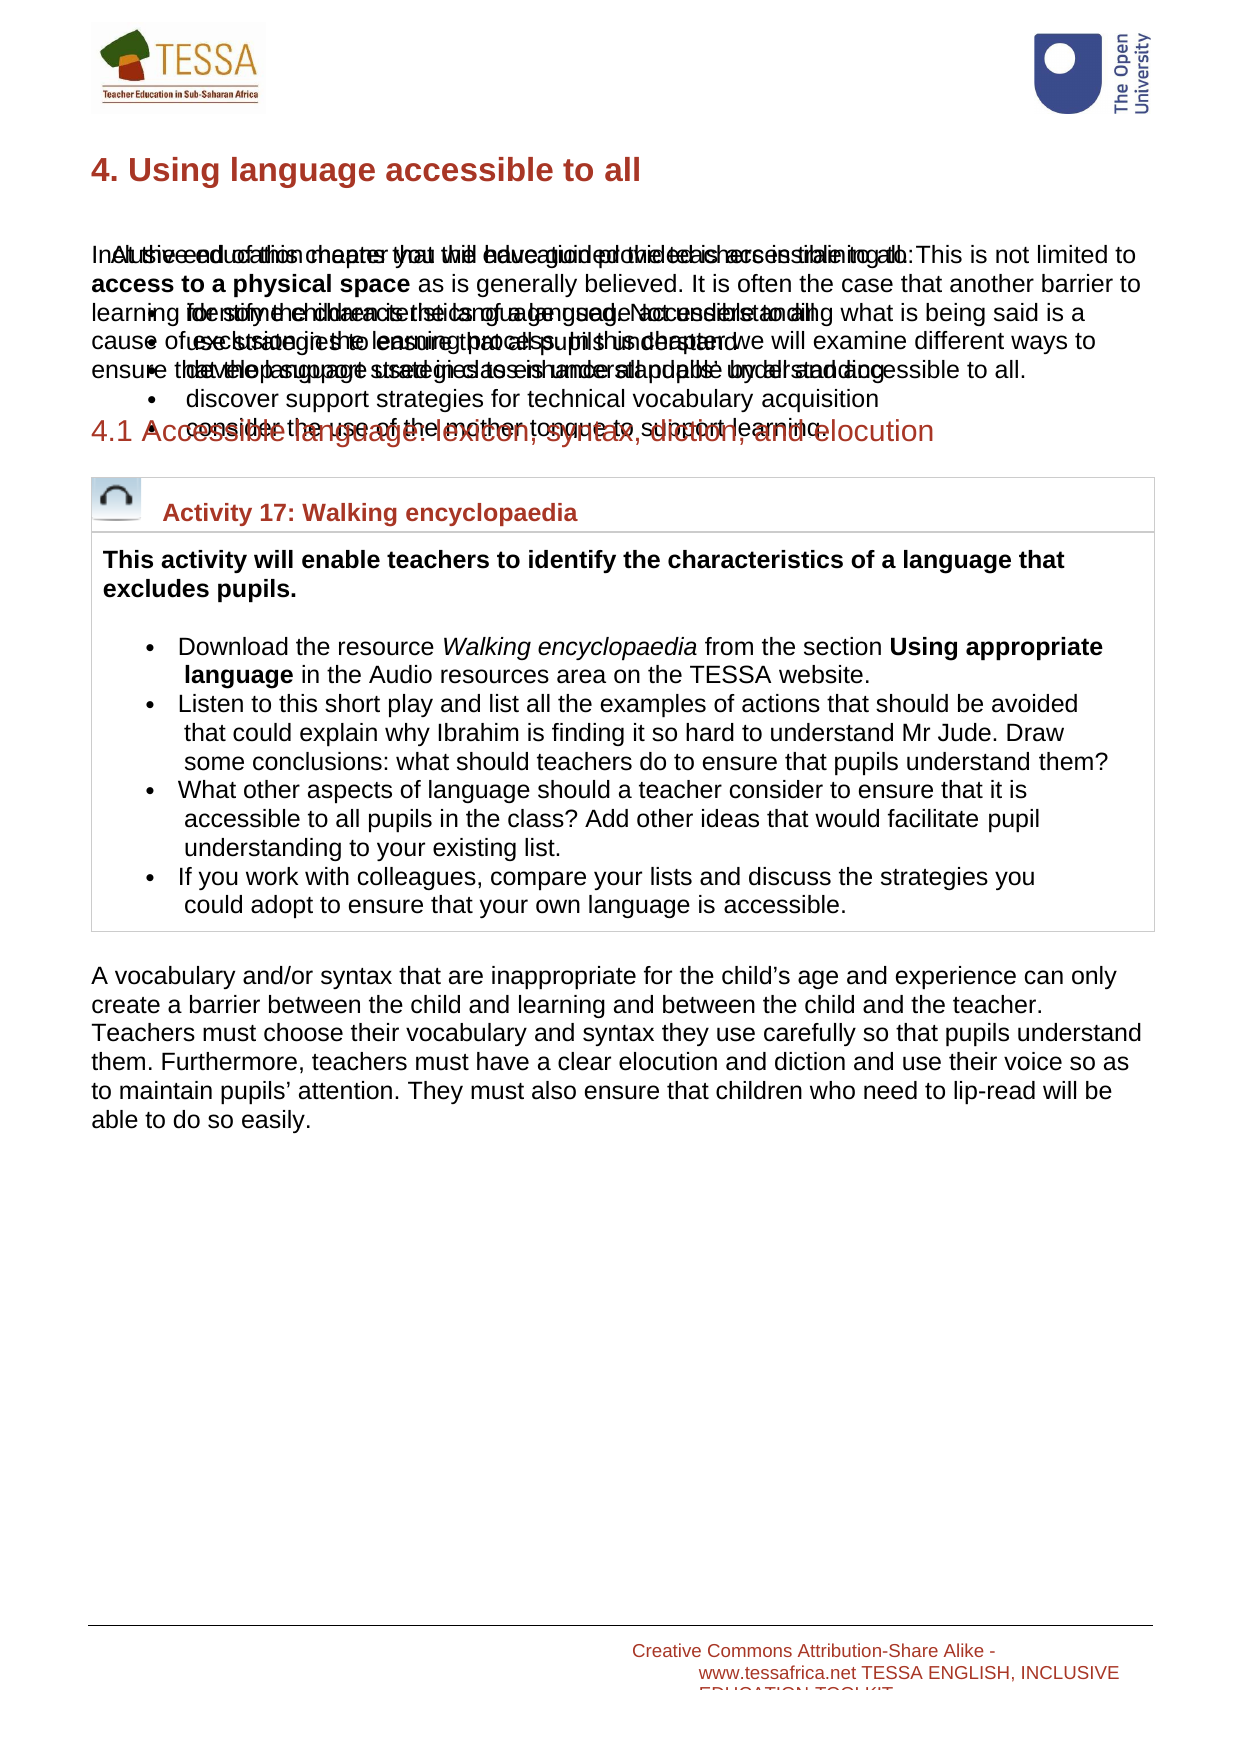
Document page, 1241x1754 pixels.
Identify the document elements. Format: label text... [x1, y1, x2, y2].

subtitle Using language accessible to all [91, 151, 1182, 189]
picture [1034, 33, 1151, 114]
text A vocabulary and/or syntax that are inappropriate for the child’s age and experience can only create a barrier between the child and learning and between the child and the teacher. [91, 961, 1120, 1018]
text Teachers must choose their vocabulary and syntax they use carefully so that pupils understand them. Furthermore, teachers must have a clear elocution and diction and use their voice so as to maintain pupils’ attention. They must also ensure that children who need to lip-read will be able to do so easily. [91, 1018, 1144, 1133]
subtitle Accessible language: lexicon, syntax, diction, and elocution [91, 413, 1182, 448]
table_cell This activity will enable teachers to identify the characteristics of a language that excludes pupils. Download the resource Walking encyclopaedia from the section Using appropriate language in the Audio resources area on the TESSA website. Listen to this short play and list all the examples of actions that should be avoided that could explain why Ibrahim is finding it so hard to understand Mr Jude. Draw some conclusions: what should teachers do to ensure that pupils understand them? What other aspects of language should a teacher consider to ensure that it is accessible to all pupils in the class? Add other ideas that would facilitate pupil understanding to your existing list. If you work with colleagues, compare your lists and discuss the strategies you could adopt to ensure that your own language is accessible. [92, 533, 1154, 931]
picture [91, 22, 267, 114]
table_header Activity 17: Walking encyclopaedia [92, 478, 1154, 531]
text Inclusive education means that the education provided is accessible to all. This is not limited to access to a physical space as is generally believed. It is often the case that another barrier to learning for some children is the language used. Not understanding what is being said is a cause of exclusion in the learning process. In this chapter we will examine different ways to ensure that the language used in class is understandable by all and accessible to all. [91, 240, 1143, 384]
picture [91, 478, 142, 521]
